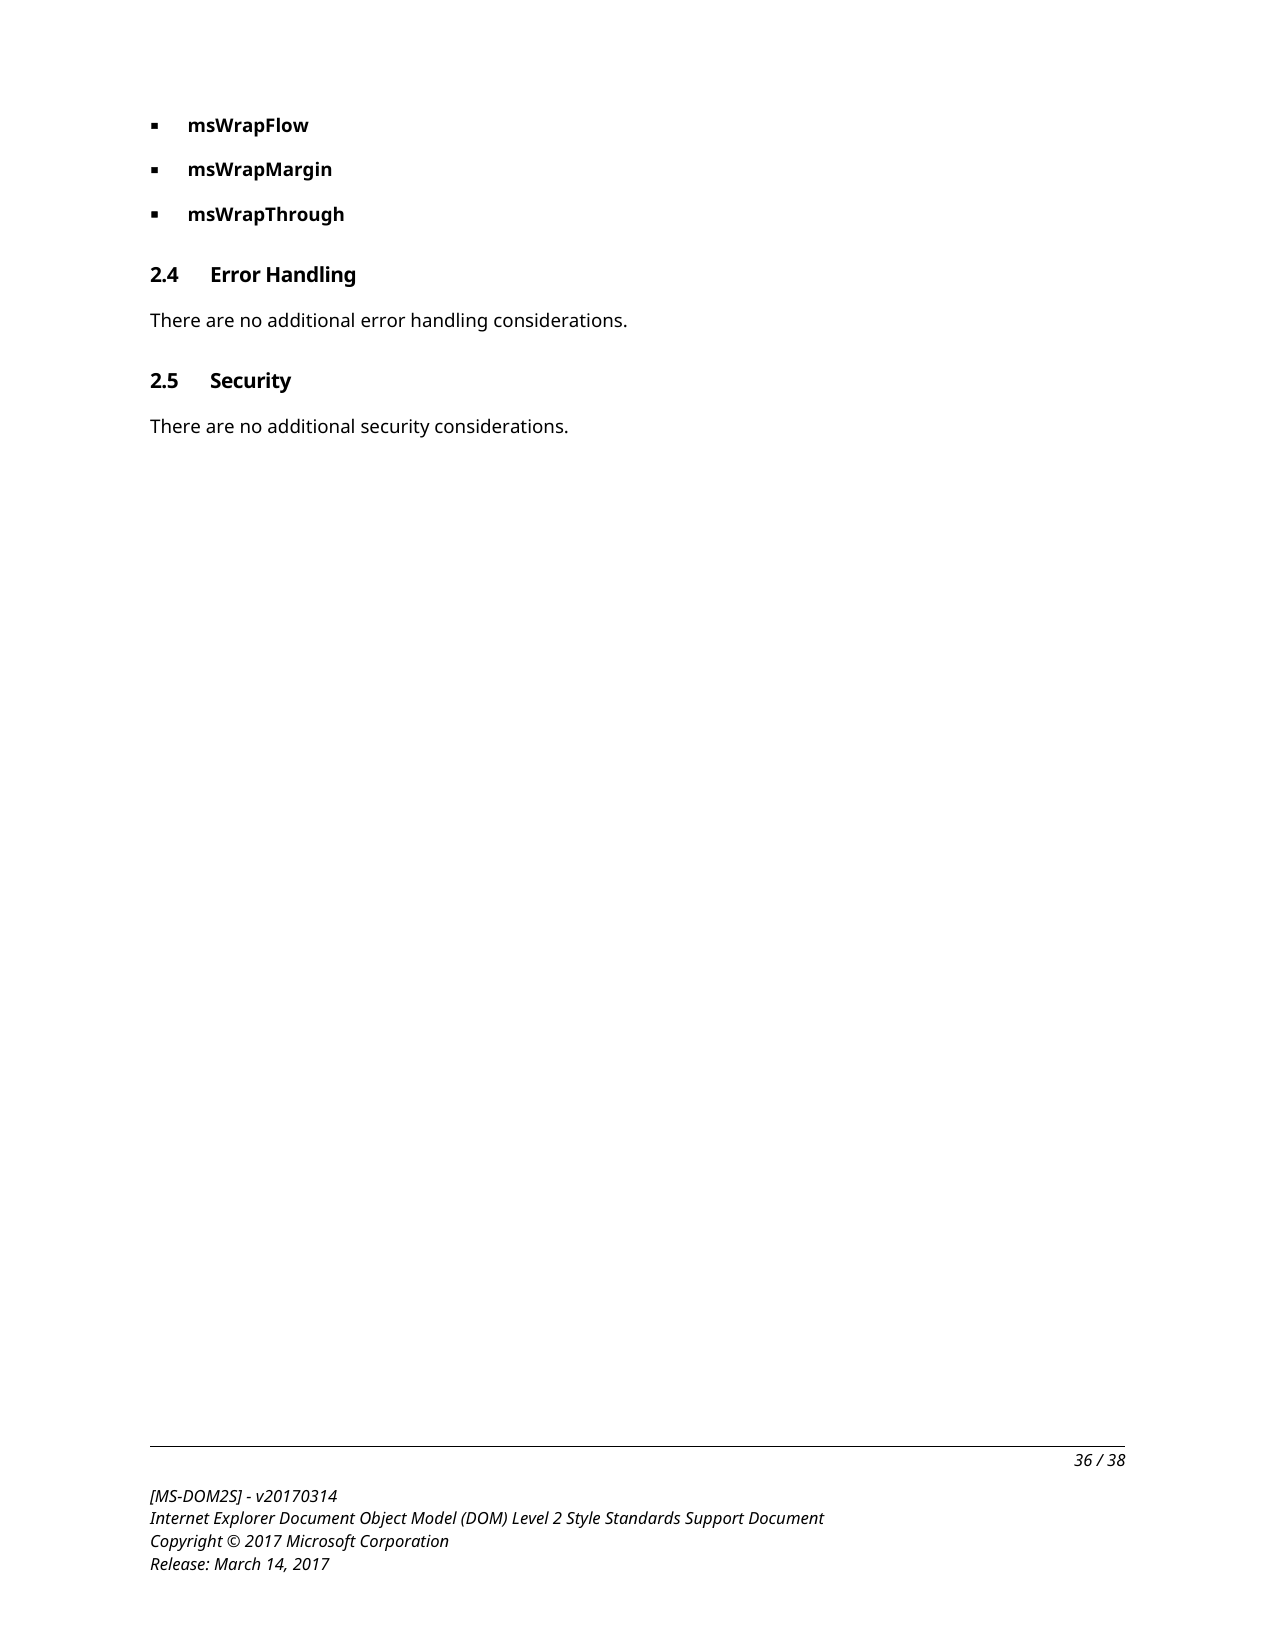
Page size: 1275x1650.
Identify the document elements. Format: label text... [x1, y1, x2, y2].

list msWrapThrough [150, 201, 1125, 227]
list msWrapMargin [150, 157, 1125, 182]
subtitle Security [150, 366, 1125, 394]
subtitle Error Handling [150, 260, 1125, 288]
list msWrapFlow [150, 112, 1125, 138]
text There are no additional security considerations. [150, 413, 1125, 439]
text There are no additional error handling considerations. [150, 307, 1125, 333]
